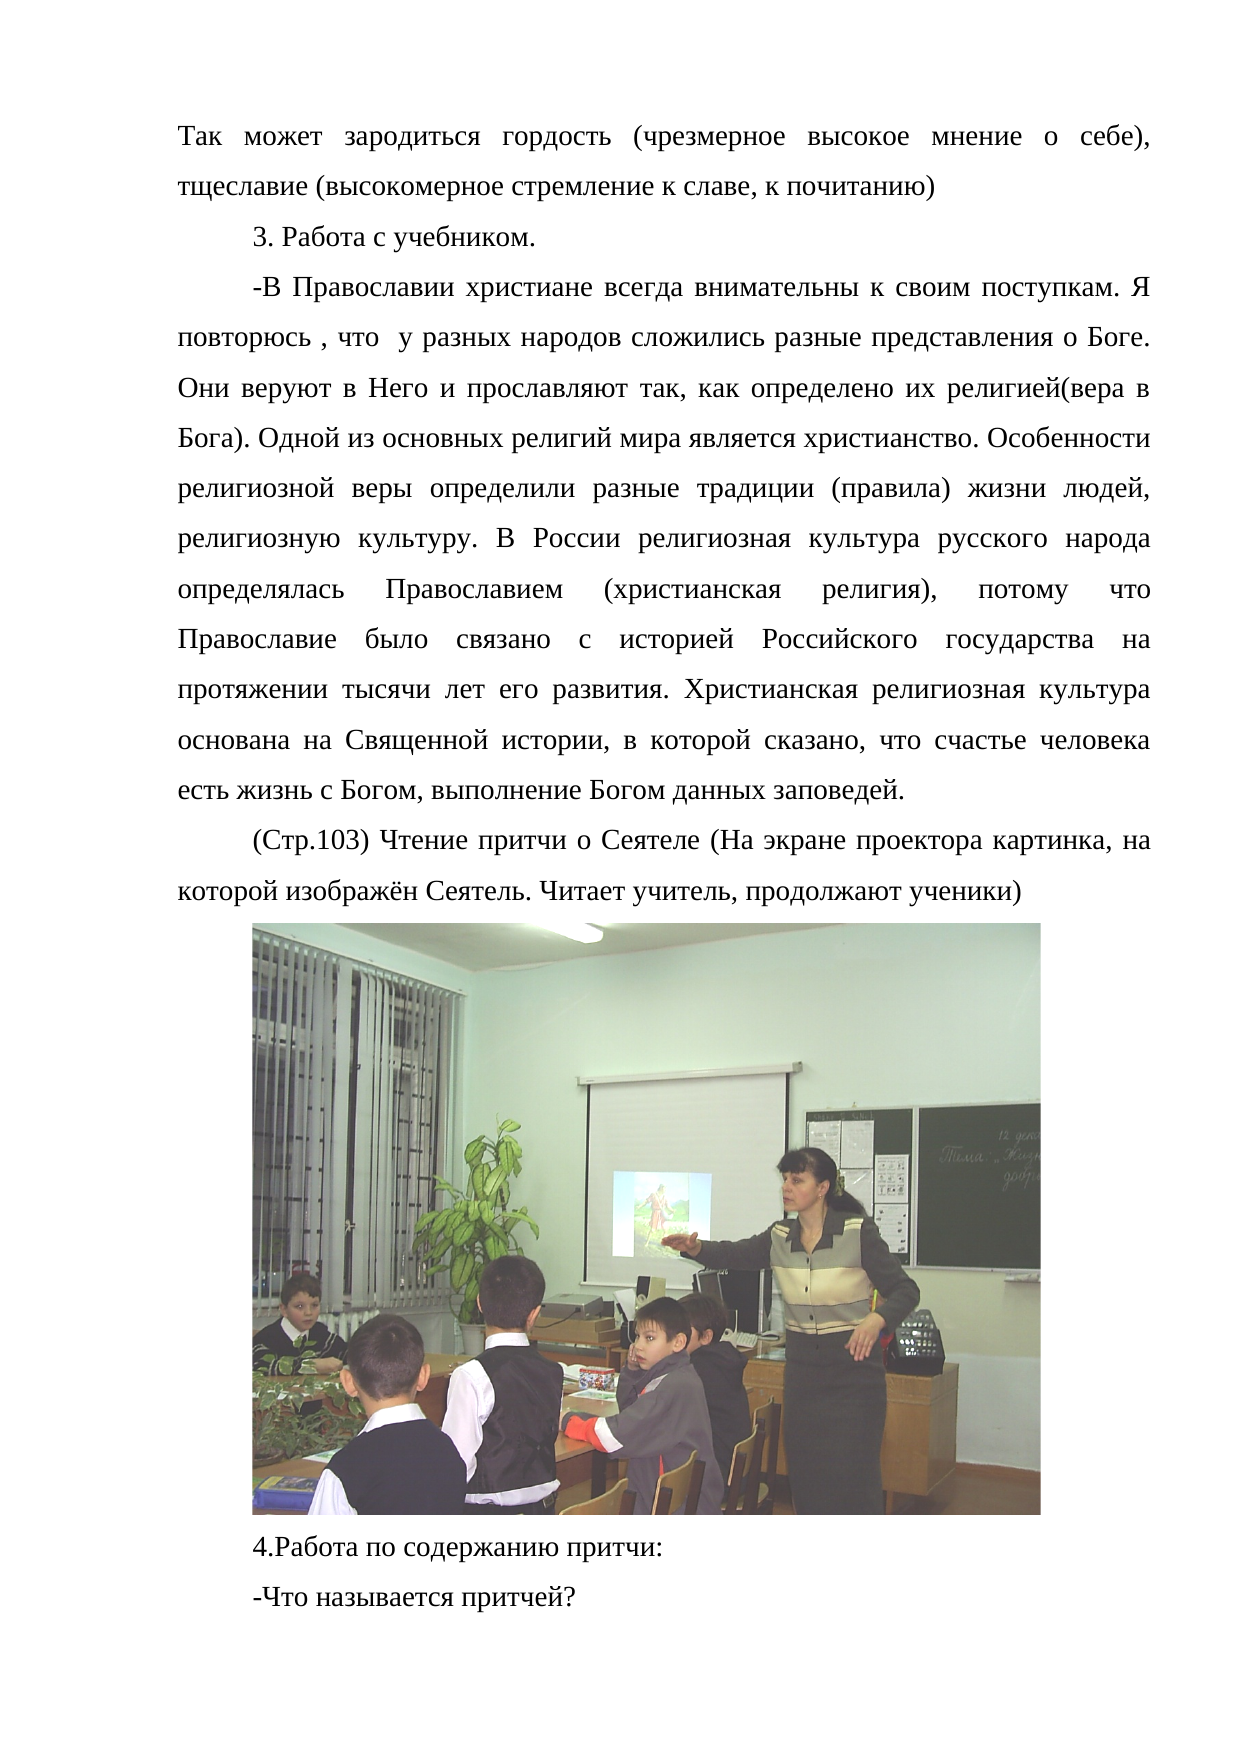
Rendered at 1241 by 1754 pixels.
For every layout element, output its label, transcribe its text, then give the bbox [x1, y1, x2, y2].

text 3. Работа с учебником. [177, 219, 1152, 252]
text (Стр.103) Чтение притчи о Сеятеле (На экране проектора картинка, на которой изображён Сеятель. Читает учитель, продолжают ученики) [177, 822, 1152, 906]
text 4.Работа по содержанию притчи: [177, 1529, 1152, 1562]
text -В Православии христиане всегда внимательны к своим поступкам. Я повторюсь , что у разных народов сложились разные представления о Боге. Они веруют в Него и прославляют так, как определено их религией(вера в Бога). Одной из основных религий мира является христианство. Особенности религиозной веры определили разные традиции (правила) жизни людей, религиозную культуру. В России религиозная культура русского народа определялась Православием (христианская религия), потому что Православие было связано с историей Российского государства на протяжении тысячи лет его развития. Христианская религиозная культура основана на Священной истории, в которой сказано, что счастье человека есть жизнь с Богом, выполнение Богом данных заповедей. [177, 269, 1152, 806]
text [177, 118, 1152, 202]
text -Что называется притчей? [177, 1579, 1152, 1613]
